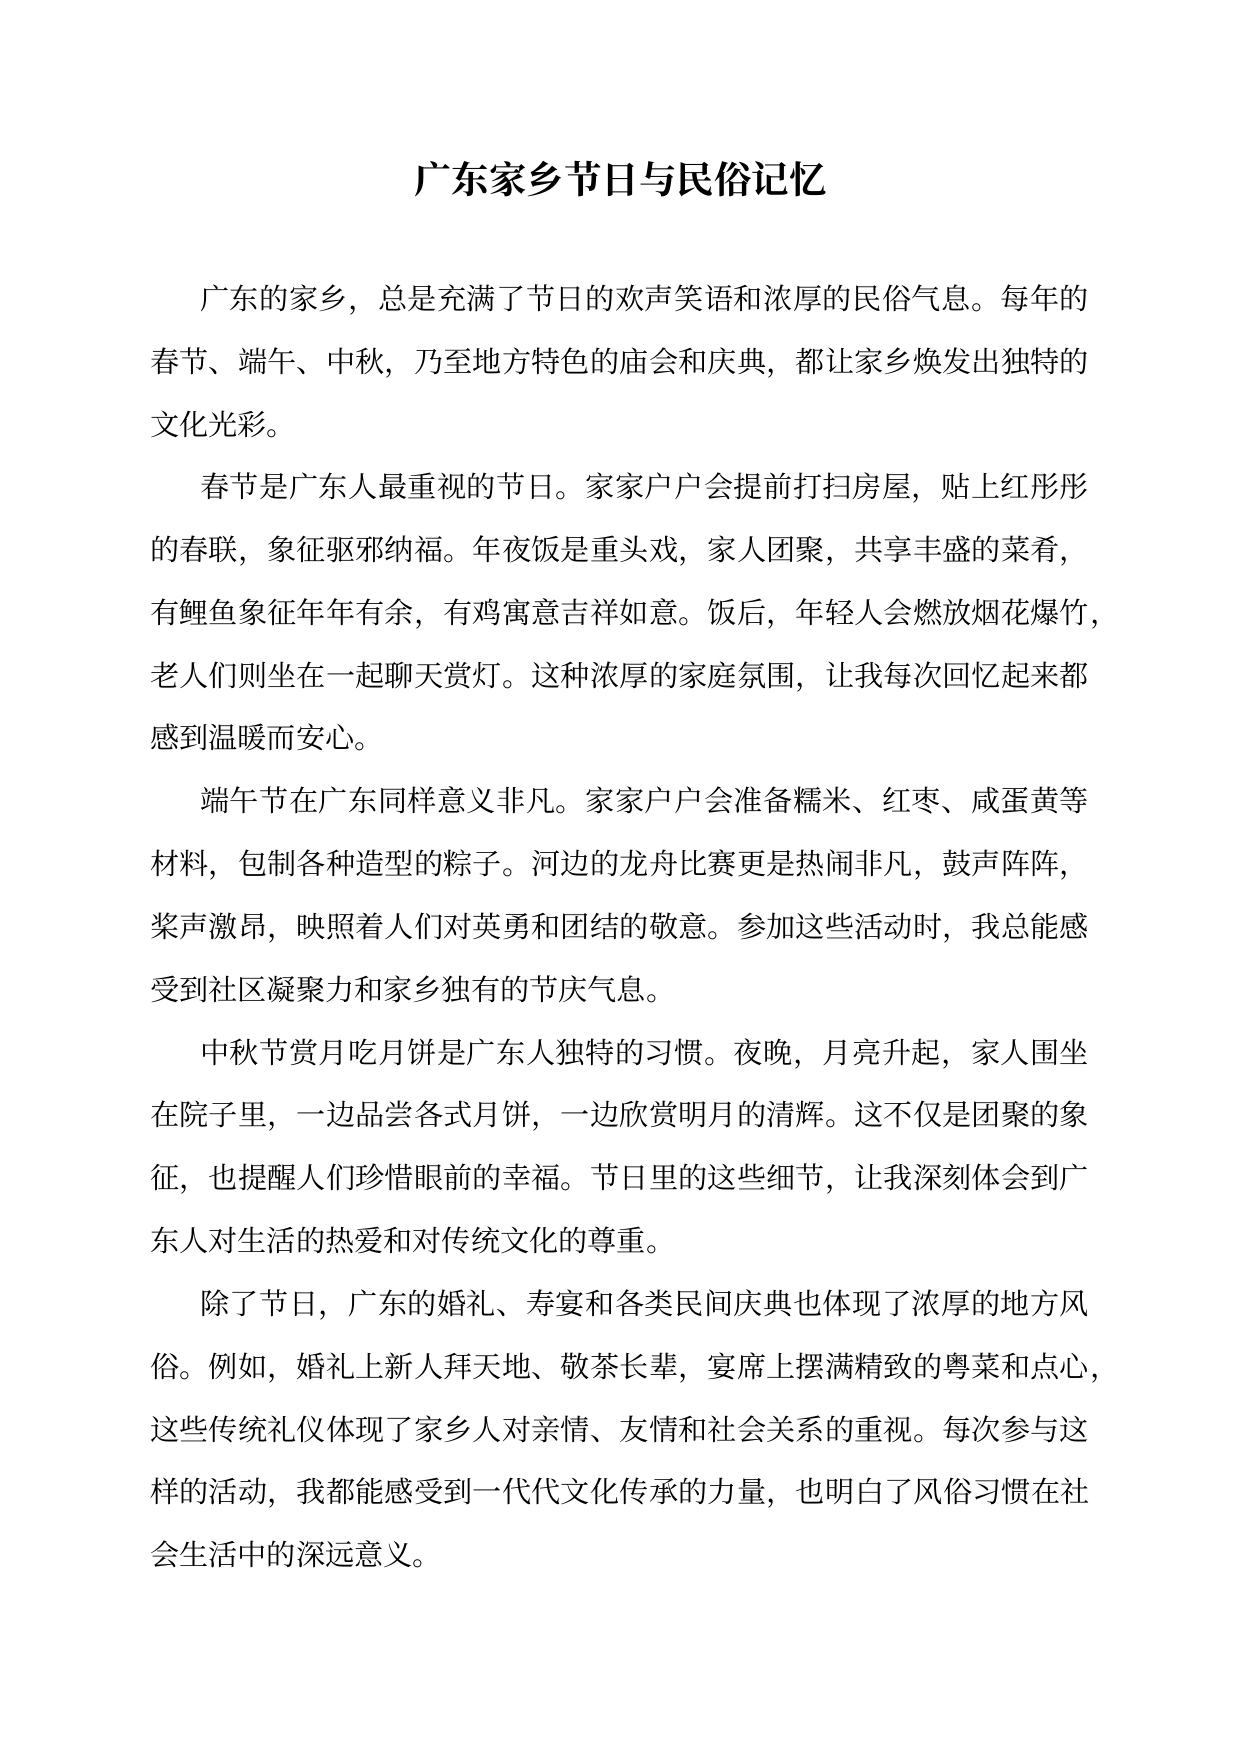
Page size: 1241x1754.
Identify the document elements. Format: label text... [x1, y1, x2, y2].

subtitle 广东家乡节日与民俗记忆 [150, 150, 1090, 204]
text 中秋节赏月吃月饼是广东人独特的习惯。夜晚，月亮升起，家人围坐在院子里，一边品尝各式月饼，一边欣赏明月的清辉。这不仅是团聚的象征，也提醒人们珍惜眼前的幸福。节日里的这些细节，让我深刻体会到广东人对生活的热爱和对传统文化的尊重。 [150, 1029, 1090, 1260]
text 春节是广东人最重视的节日。家家户户会提前打扫房屋，贴上红彤彤的春联，象征驱邪纳福。年夜饭是重头戏，家人团聚，共享丰盛的菜肴，有鲤鱼象征年年有余，有鸡寓意吉祥如意。饭后，年轻人会燃放烟花爆竹，老人们则坐在一起聊天赏灯。这种浓厚的家庭氛围，让我每次回忆起来都感到温暖而安心。 [150, 464, 1090, 757]
text 除了节日，广东的婚礼、寿宴和各类民间庆典也体现了浓厚的地方风俗。例如，婚礼上新人拜天地、敬茶长辈，宴席上摆满精致的粤菜和点心，这些传统礼仪体现了家乡人对亲情、友情和社会关系的重视。每次参与这样的活动，我都能感受到一代代文化传承的力量，也明白了风俗习惯在社会生活中的深远意义。 [150, 1281, 1090, 1574]
text 广东的家乡，总是充满了节日的欢声笑语和浓厚的民俗气息。每年的春节、端午、中秋，乃至地方特色的庙会和庆典，都让家乡焕发出独特的文化光彩。 [150, 276, 1090, 443]
text 端午节在广东同样意义非凡。家家户户会准备糯米、红枣、咸蛋黄等材料，包制各种造型的粽子。河边的龙舟比赛更是热闹非凡，鼓声阵阵，桨声激昂，映照着人们对英勇和团结的敬意。参加这些活动时，我总能感受到社区凝聚力和家乡独有的节庆气息。 [150, 778, 1090, 1008]
